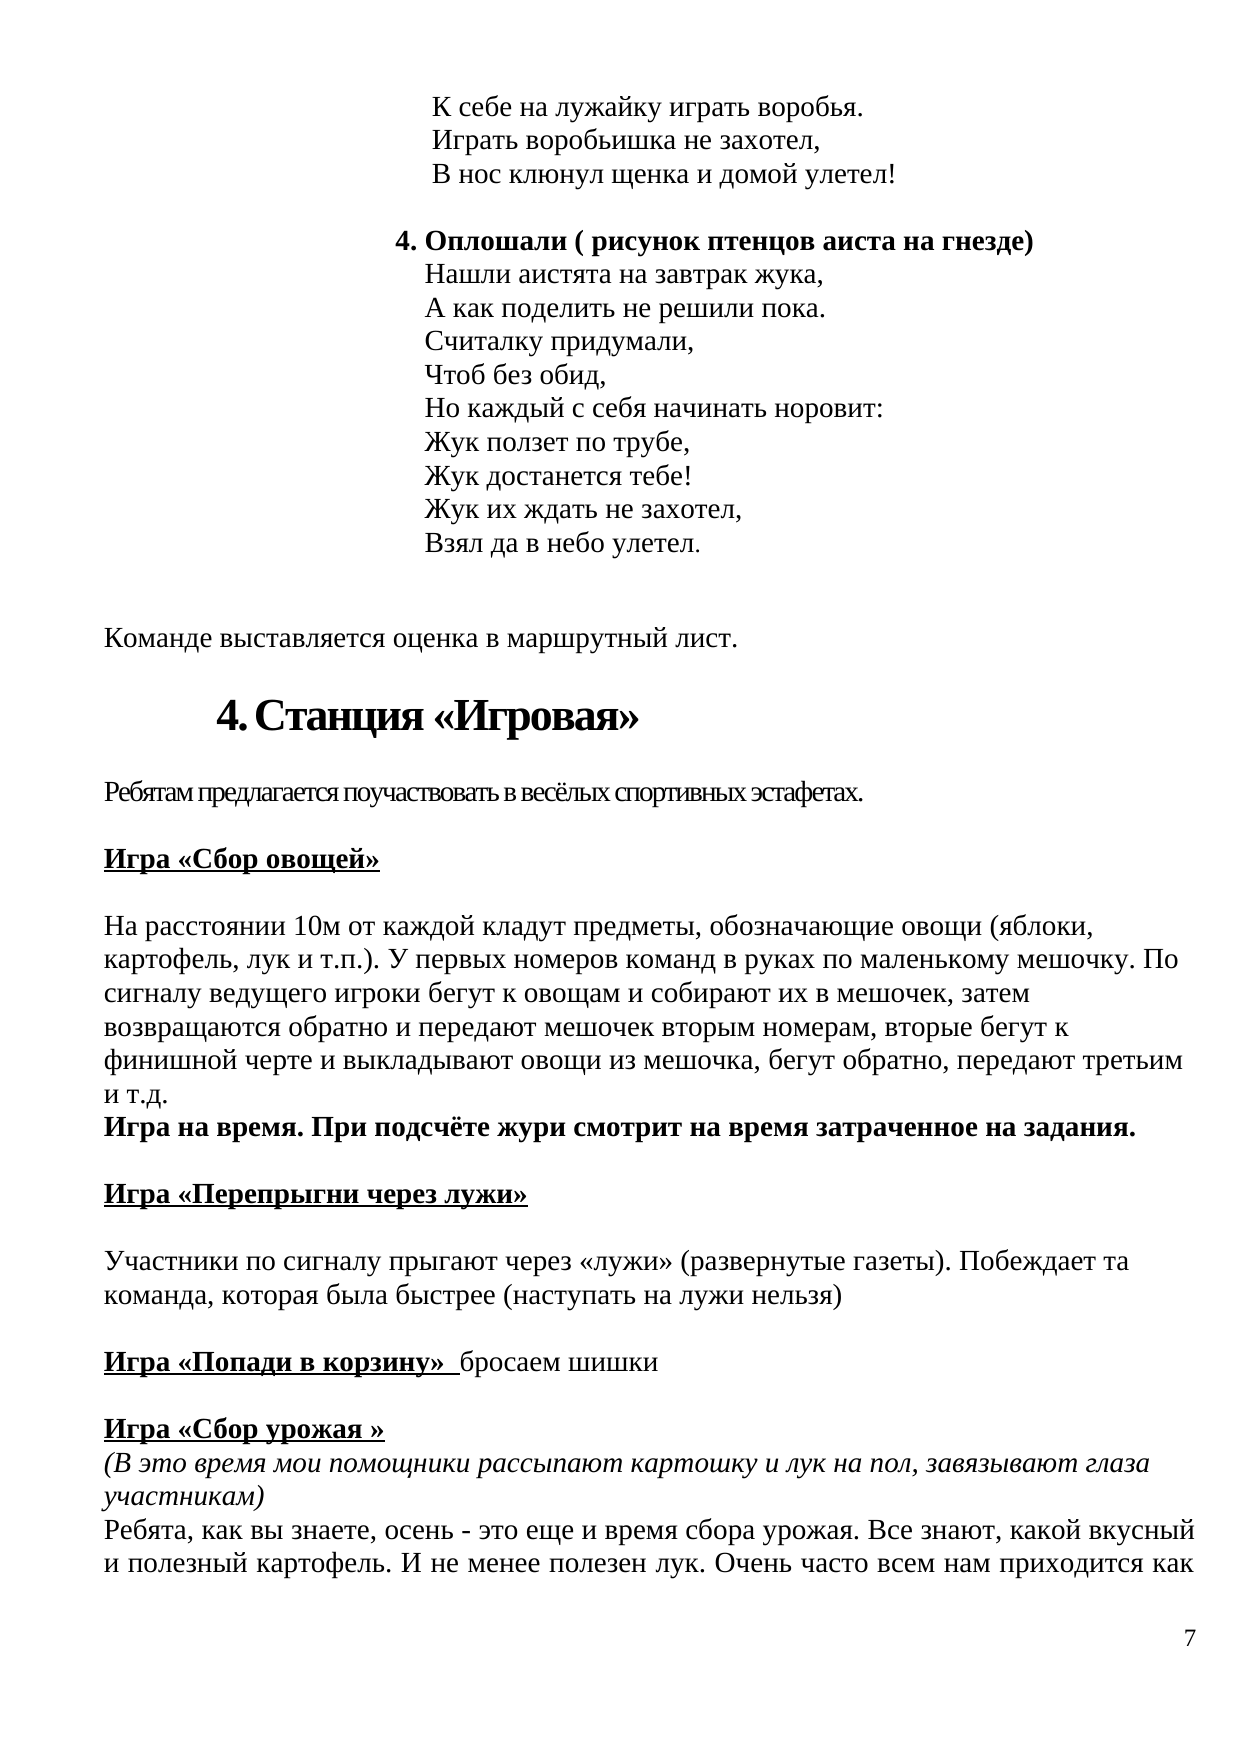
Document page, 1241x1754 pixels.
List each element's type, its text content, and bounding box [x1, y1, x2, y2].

text Чтоб без обид, [103, 357, 1196, 391]
text Игра «Сбор овощей» [103, 841, 1196, 874]
text (В это время мои помощники рассыпают картошку и лук на пол, завязывают глаза участникам) [103, 1445, 1196, 1512]
text Жук их ждать не захотел, [103, 491, 1196, 525]
text Игра «Попади в корзину» бросаем шишки [103, 1344, 1196, 1378]
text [103, 1512, 1196, 1579]
text В нос клюнул щенка и домой улетел! [103, 156, 1196, 189]
text Нашли аистята на завтрак жука, [103, 256, 1196, 290]
text Игра «Перепрыгни через лужи» [103, 1176, 1196, 1210]
text Но каждый с себя начинать норовит: [103, 391, 1196, 424]
list Станция «Игровая» [216, 688, 1196, 740]
text К себе на лужайку играть воробья. [103, 89, 1196, 122]
text А как поделить не решили пока. [103, 290, 1196, 323]
text Жук достанется тебе! [103, 458, 1196, 491]
text Команде выставляется оценка в маршрутный лист. [103, 621, 1196, 654]
text Игра на время. При подсчёте жури смотрит на время затраченное на задания. [103, 1109, 1196, 1143]
text Считалку придумали, [103, 323, 1196, 357]
text Играть воробьишка не захотел, [103, 122, 1196, 156]
text На расстоянии 10м от каждой кладут предметы, обозначающие овощи (яблоки, картофель, лук и т.п.). У первых номеров команд в руках по маленькому мешочку. По сигналу ведущего игроки бегут к овощам и собирают их в мешочек, затем возвращаются обратно и передают мешочек вторым номерам, вторые бегут к финишной черте и выкладывают овощи из мешочка, бегут обратно, передают третьим и т.д. [103, 908, 1196, 1109]
text Участники по сигналу прыгают через «лужи» (развернутые газеты). Побеждает та команда, которая была быстрее (наступать на лужи нельзя) [103, 1243, 1196, 1311]
text Жук ползет по трубе, [103, 424, 1196, 458]
text 4. Оплошали ( рисунок птенцов аиста на гнезде) [103, 223, 1196, 256]
text Взял да в небо улетел. [103, 525, 1196, 558]
text Ребятам предлагается поучаствовать в весёлых спортивных эстафетах. [103, 774, 1196, 807]
text Игра «Сбор урожая » [103, 1411, 1196, 1445]
